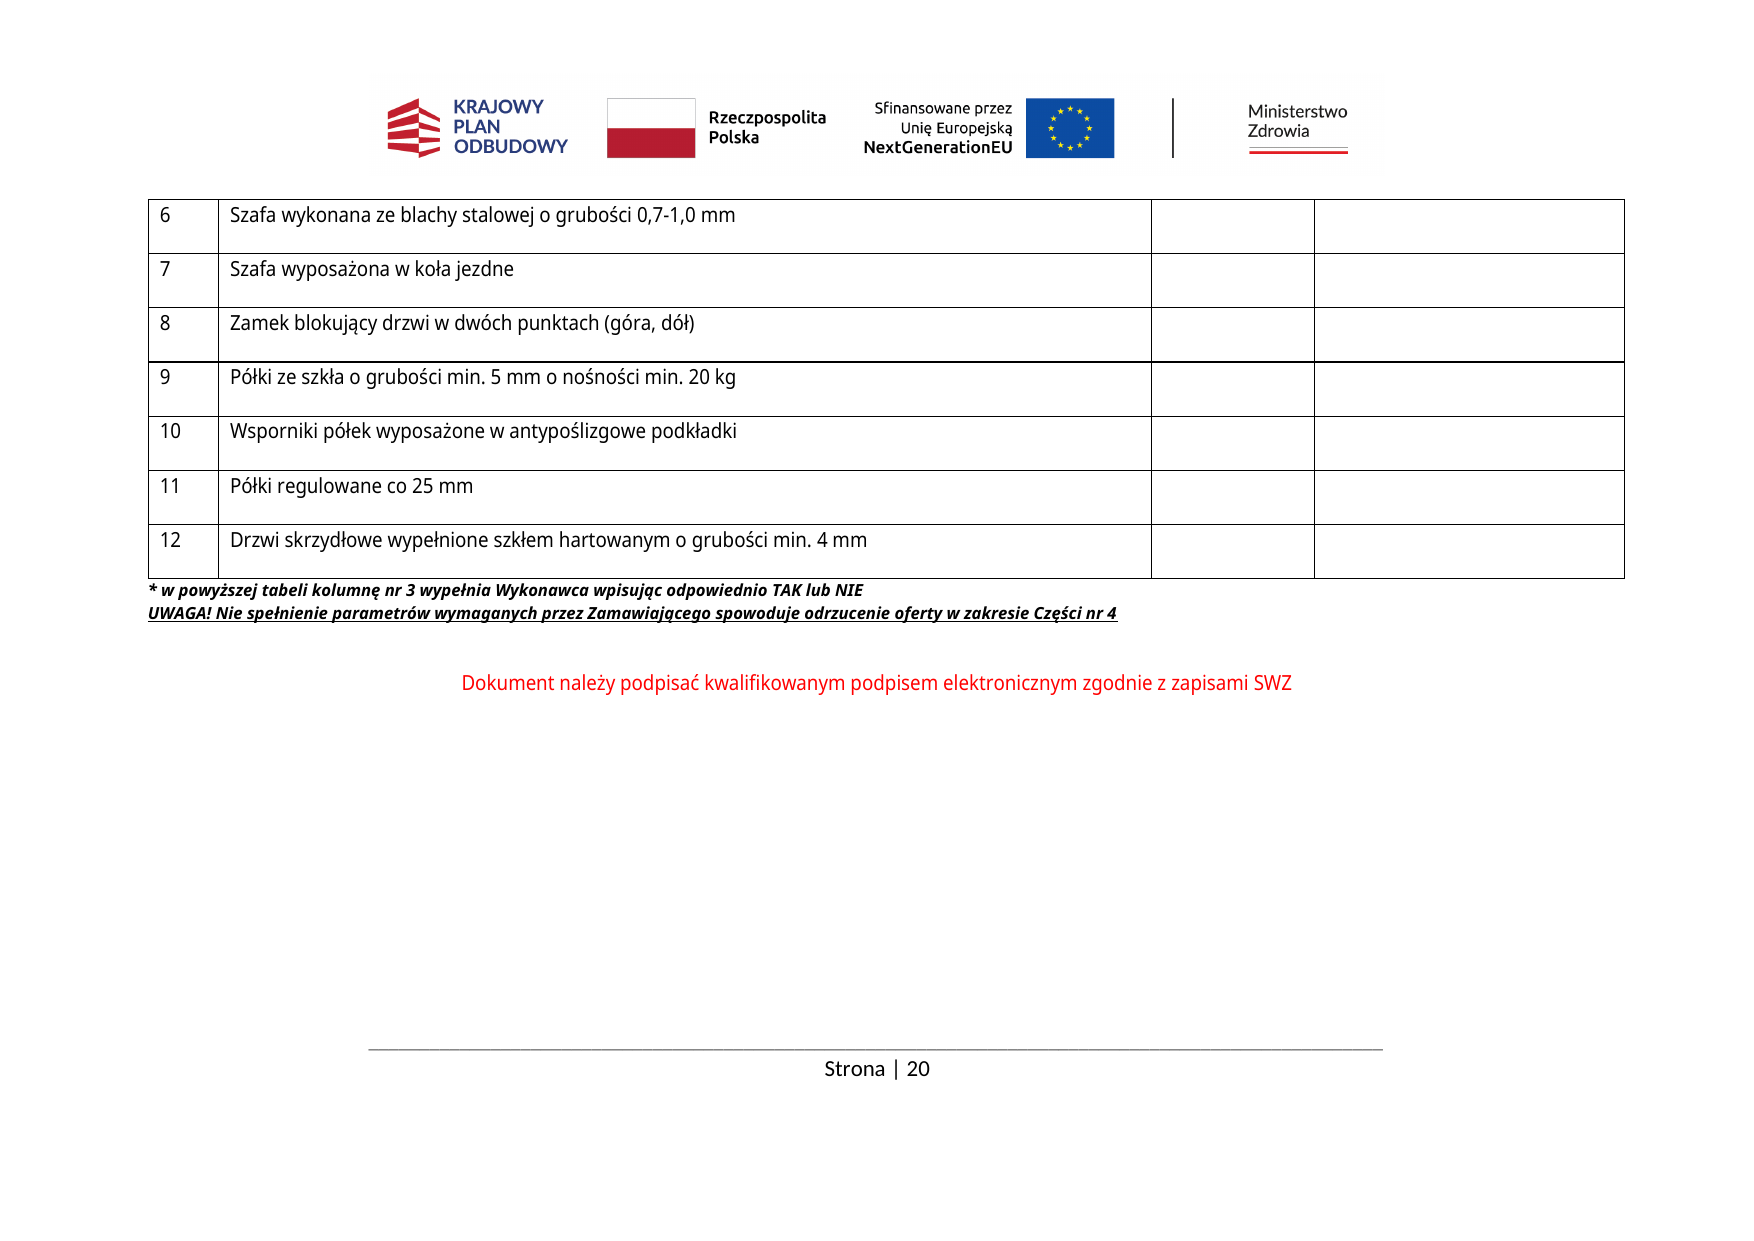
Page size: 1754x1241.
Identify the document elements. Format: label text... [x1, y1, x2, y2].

table_cell Drzwi skrzydłowe wypełnione szkłem hartowanym o grubości min. 4 mm [219, 525, 1151, 578]
table_cell [1152, 363, 1314, 416]
table_cell [1152, 417, 1314, 470]
text Dokument należy podpisać kwalifikowanym podpisem elektronicznym zgodnie z zapisami SWZ [148, 668, 1606, 697]
table_cell 7 [149, 254, 218, 307]
table_cell Półki regulowane co 25 mm [219, 471, 1151, 524]
table_cell 6 [149, 200, 218, 253]
table_cell [1152, 200, 1314, 253]
table_cell [1315, 308, 1624, 361]
table_cell [1315, 200, 1624, 253]
table_cell [1315, 417, 1624, 470]
table_cell [1152, 308, 1314, 361]
table_cell [1315, 363, 1624, 416]
table_cell 12 [149, 525, 218, 578]
text UWAGA! Nie spełnienie parametrów wymaganych przez Zamawiającego spowoduje odrzucenie oferty w zakresie Części nr 4 [148, 602, 1606, 624]
table_cell [1152, 254, 1314, 307]
table_cell [1315, 525, 1624, 578]
table_cell Półki ze szkła o grubości min. 5 mm o nośności min. 20 kg [219, 363, 1151, 416]
table_cell Szafa wyposażona w koła jezdne [219, 254, 1151, 307]
table_cell Szafa wykonana ze blachy stalowej o grubości 0,7-1,0 mm [219, 200, 1151, 253]
table_cell Zamek blokujący drzwi w dwóch punktach (góra, dół) [219, 308, 1151, 361]
table_cell 11 [149, 471, 218, 524]
table_cell 9 [149, 363, 218, 416]
table_cell Wsporniki półek wyposażone w antypoślizgowe podkładki [219, 417, 1151, 470]
table_cell [1315, 254, 1624, 307]
table_cell [1152, 525, 1314, 578]
table_cell [1315, 471, 1624, 524]
table_cell [1152, 471, 1314, 524]
table_cell 10 [149, 417, 218, 470]
text * w powyższej tabeli kolumnę nr 3 wypełnia Wykonawca wpisując odpowiednio TAK lub NIE [148, 579, 1606, 602]
table_cell 8 [149, 308, 218, 361]
